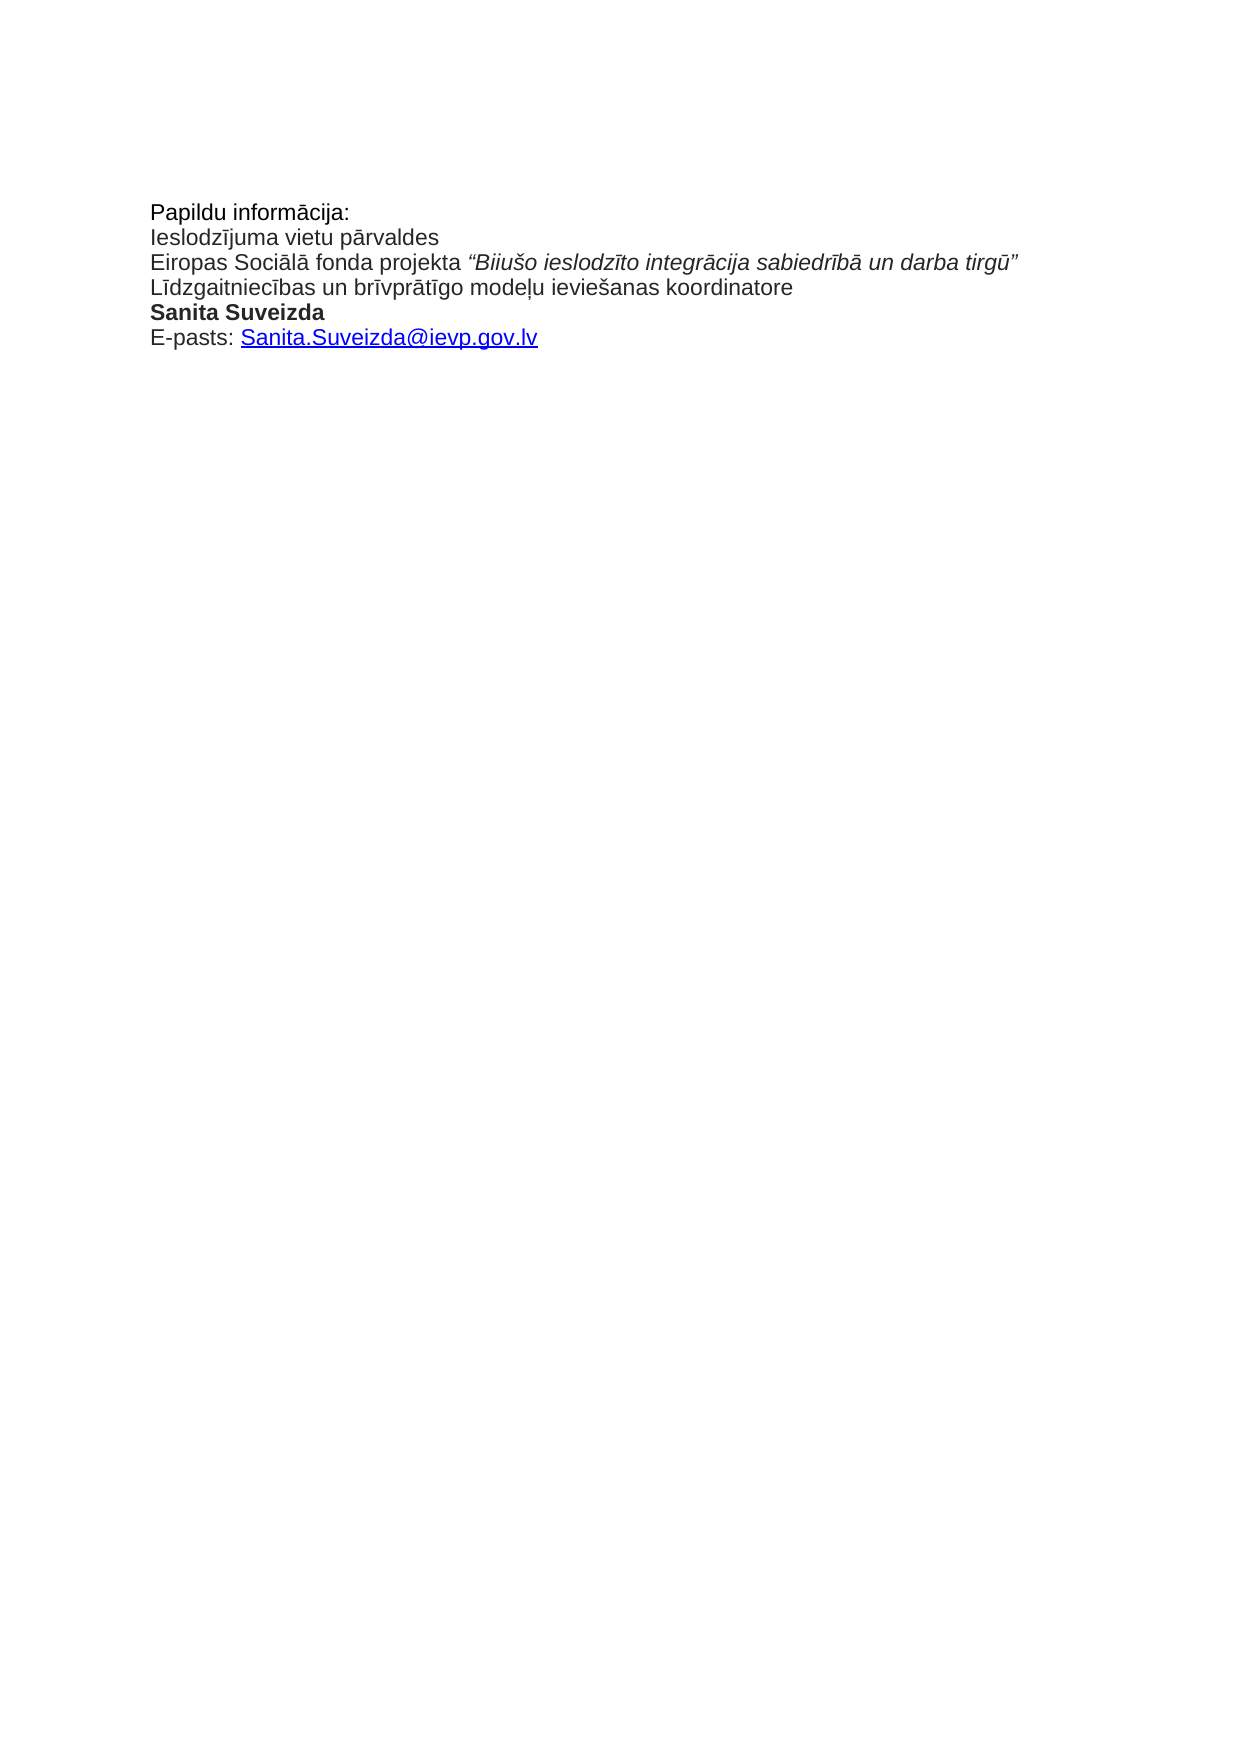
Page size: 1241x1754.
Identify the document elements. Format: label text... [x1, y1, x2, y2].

text Līdzgaitniecības un brīvprātīgo modeļu ieviešanas koordinatore [150, 275, 1090, 300]
text Papildu informācija: [150, 200, 1090, 225]
text Ieslodzījuma vietu pārvaldes [150, 225, 1090, 250]
text E-pasts: Sanita.Suveizda@ievp.gov.lv [150, 325, 1090, 350]
text Eiropas Sociālā fonda projekta “Biiušo ieslodzīto integrācija sabiedrībā un darba tirgū” [150, 250, 1090, 275]
text Sanita Suveizda [150, 300, 1090, 325]
